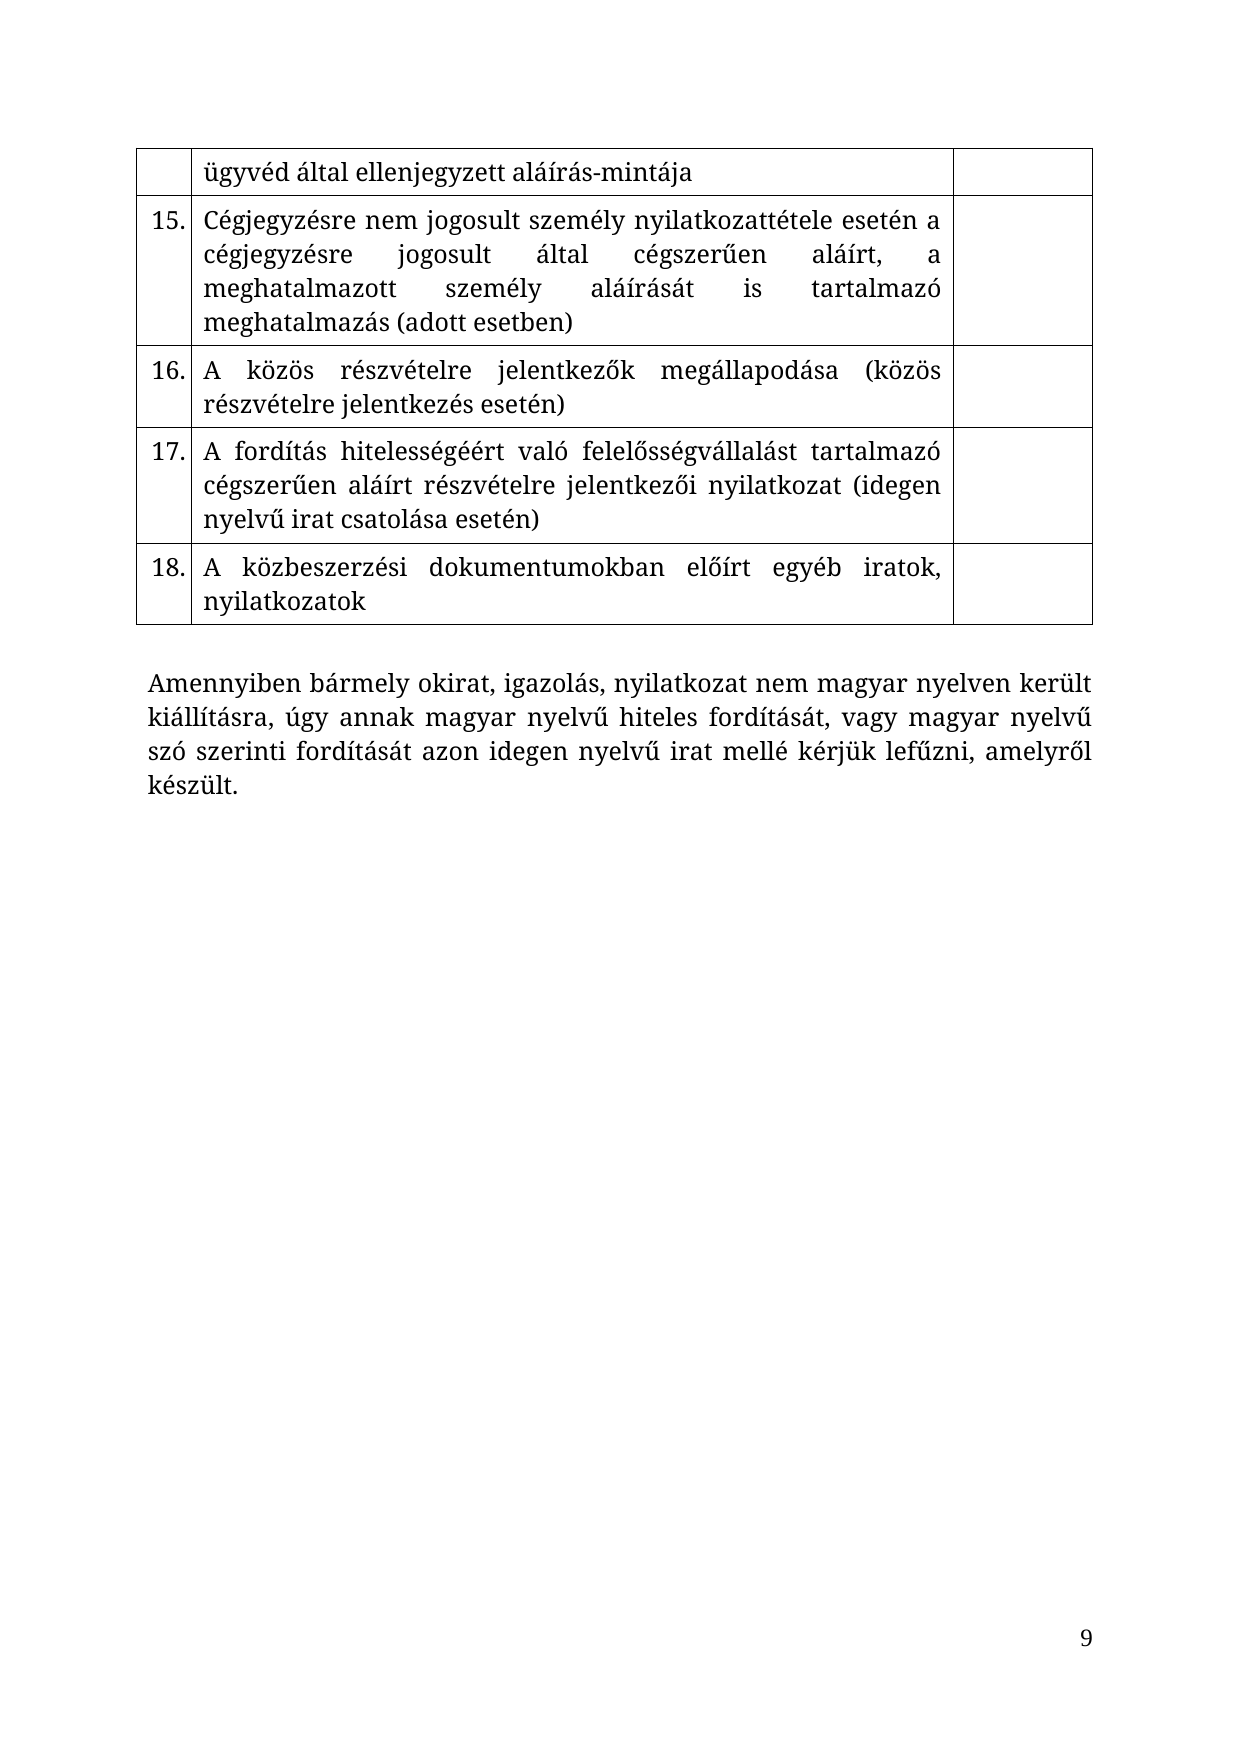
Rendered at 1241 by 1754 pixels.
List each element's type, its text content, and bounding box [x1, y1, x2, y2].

table_cell [954, 196, 1092, 345]
table_cell A közös részvételre jelentkezők megállapodása (közös részvételre jelentkezés esetén) [192, 346, 953, 427]
table_cell [137, 544, 191, 624]
table_cell [954, 544, 1092, 624]
table_cell [137, 149, 191, 195]
table_cell [137, 196, 191, 345]
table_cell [192, 149, 953, 195]
table_cell A fordítás hitelességéért való felelősségvállalást tartalmazó cégszerűen aláírt részvételre jelentkezői nyilatkozat (idegen nyelvű irat csatolása esetén) [192, 428, 953, 542]
table_cell Cégjegyzésre nem jogosult személy nyilatkozattétele esetén a cégjegyzésre jogosult által cégszerűen aláírt, a meghatalmazott személy aláírását is tartalmazó meghatalmazás (adott esetben) [192, 196, 953, 345]
table_cell A közbeszerzési dokumentumokban előírt egyéb iratok, nyilatkozatok [192, 544, 953, 624]
table_cell [137, 428, 191, 542]
table_cell [954, 346, 1092, 427]
table_cell [137, 346, 191, 427]
table_cell [954, 149, 1092, 195]
table_cell [954, 428, 1092, 542]
text Amennyiben bármely okirat, igazolás, nyilatkozat nem magyar nyelven került kiállításra, úgy annak magyar nyelvű hiteles fordítását, vagy magyar nyelvű szó szerinti fordítását azon idegen nyelvű irat mellé kérjük lefűzni, amelyről készült. [148, 665, 1093, 802]
